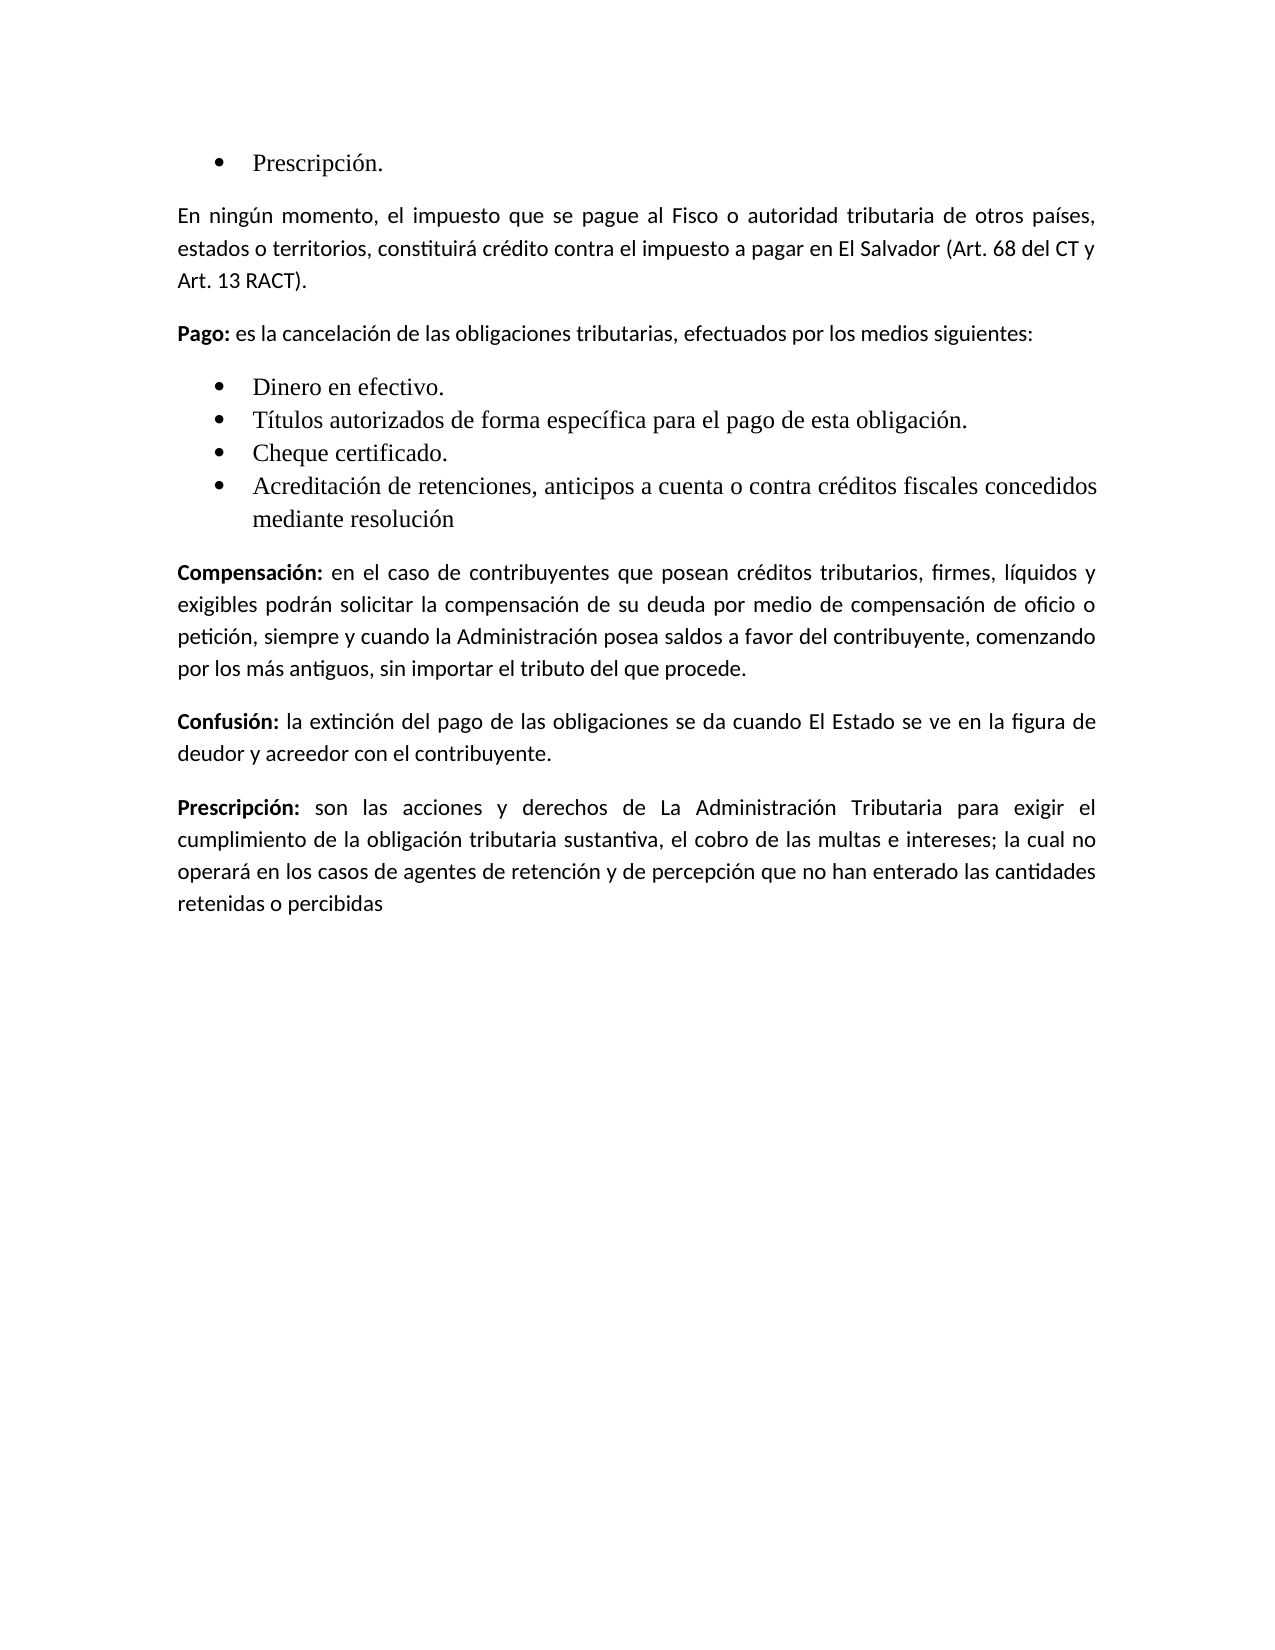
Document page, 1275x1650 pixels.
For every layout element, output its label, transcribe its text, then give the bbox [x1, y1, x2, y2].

text Pago: es la cancelación de las obligaciones tributarias, efectuados por los medios siguientes: [177, 319, 1098, 347]
text Prescripción: son las acciones y derechos de La Administración Tributaria para exigir el cumplimiento de la obligación tributaria sustantiva, el cobro de las multas e intereses; la cual no operará en los casos de agentes de retención y de percepción que no han enterado las cantidades retenidas o percibidas [177, 793, 1098, 917]
list Dinero en efectivo. [215, 372, 1098, 401]
text En ningún momento, el impuesto que se pague al Fisco o autoridad tributaria de otros países, estados o territorios, constituirá crédito contra el impuesto a pagar en El Salvador (Art. 68 del CT y Art. 13 RACT). [177, 201, 1098, 294]
list Cheque certificado. [215, 438, 1098, 467]
text Compensación: en el caso de contribuyentes que posean créditos tributarios, firmes, líquidos y exigibles podrán solicitar la compensación de su deuda por medio de compensación de oficio o petición, siempre y cuando la Administración posea saldos a favor del contribuyente, comenzando por los más antiguos, sin importar el tributo del que procede. [177, 558, 1098, 682]
list Acreditación de retenciones, anticipos a cuenta o contra créditos fiscales concedidos mediante resolución [215, 471, 1098, 533]
list Prescripción. [215, 148, 1098, 176]
text Confusión: la extinción del pago de las obligaciones se da cuando El Estado se ve en la figura de deudor y acreedor con el contribuyente. [177, 707, 1098, 768]
list Títulos autorizados de forma específica para el pago de esta obligación. [215, 405, 1098, 434]
